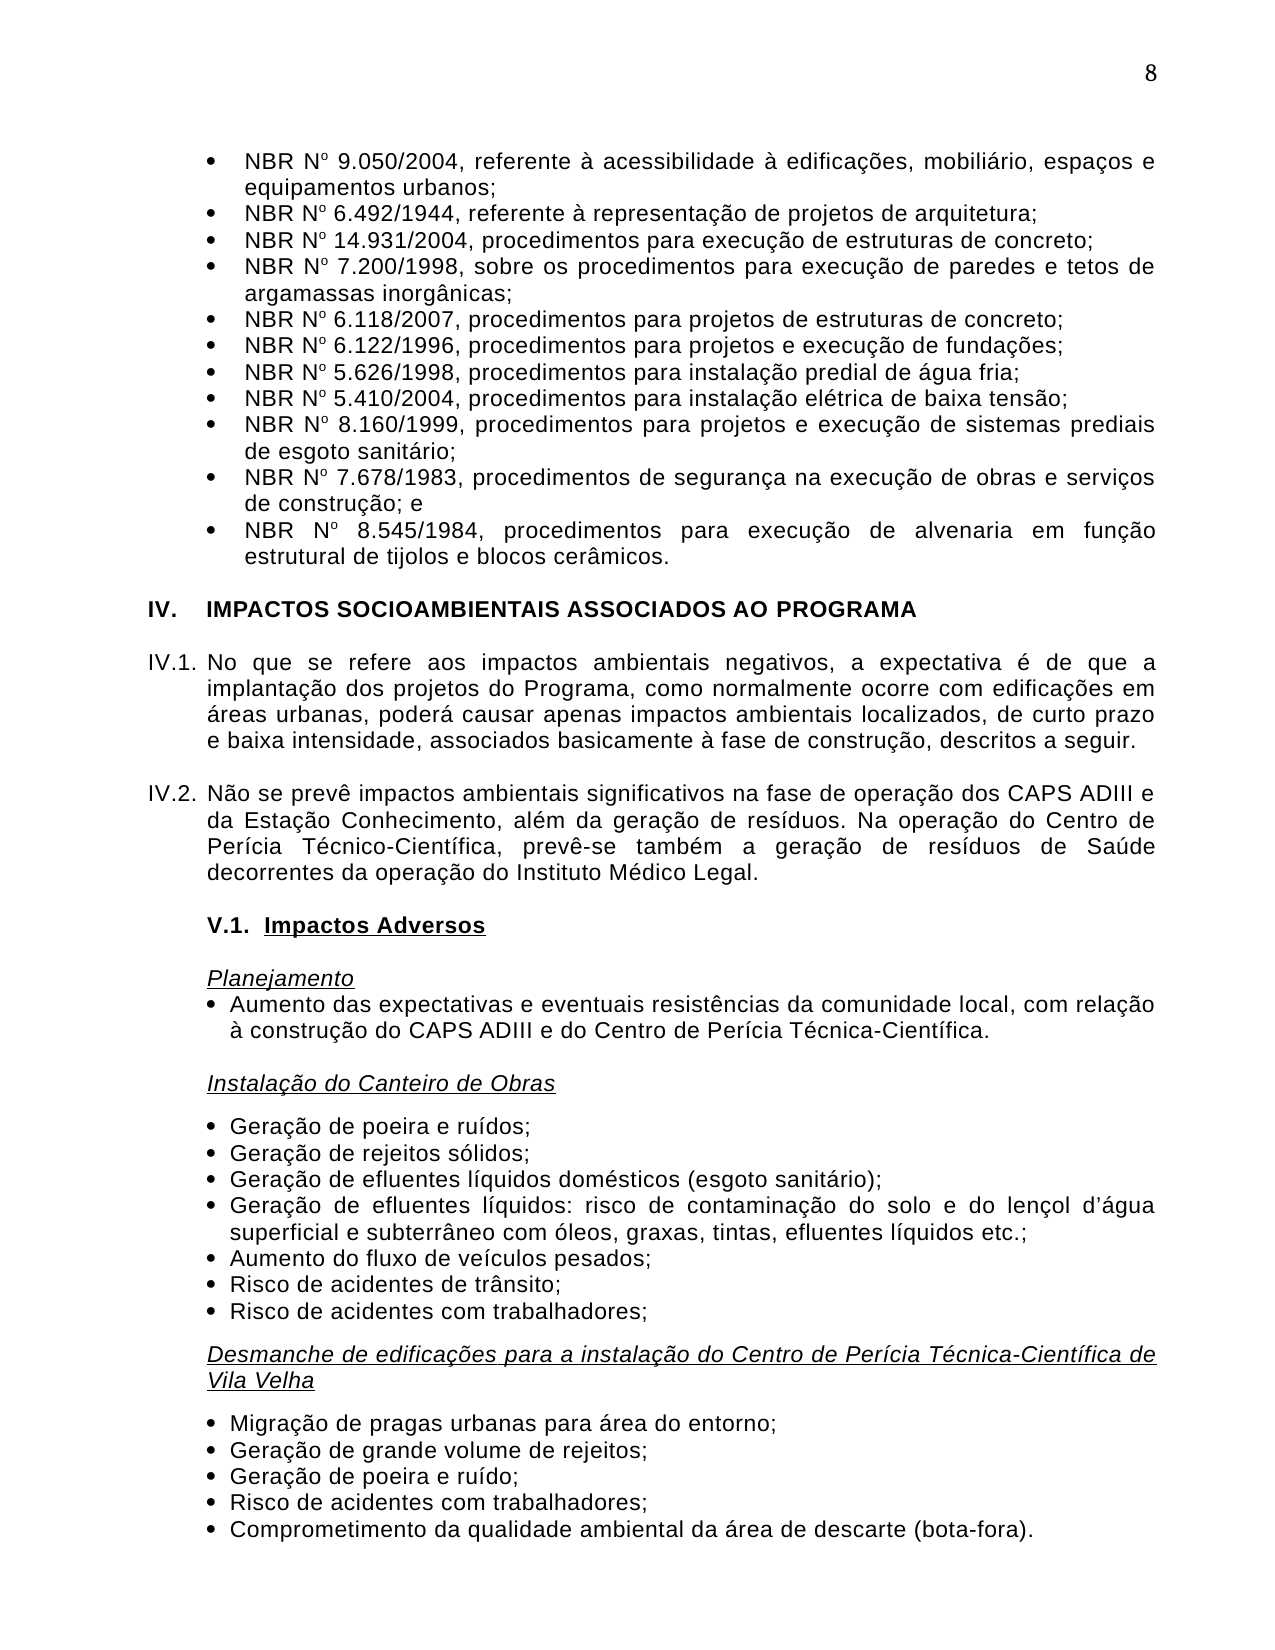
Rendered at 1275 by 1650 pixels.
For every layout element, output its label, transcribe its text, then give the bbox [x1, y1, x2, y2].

list NBR No 9.050/2004, referente à acessibilidade à edificações, mobiliário, espaços e equipamentos urbanos; [207, 148, 1157, 200]
list Impactos Socioambientais associados ao PROGRAMA [148, 596, 1157, 622]
list NBR No 6.118/2007, procedimentos para projetos de estruturas de concreto; [207, 306, 1157, 332]
list Risco de acidentes com trabalhadores; [207, 1489, 1157, 1516]
list Geração de efluentes líquidos: risco de contaminação do solo e do lençol d’água superficial e subterrâneo com óleos, graxas, tintas, efluentes líquidos etc.; [207, 1192, 1157, 1245]
list Geração de poeira e ruídos; [207, 1113, 1157, 1139]
list Aumento das expectativas e eventuais resistências da comunidade local, com relação à construção do CAPS ADIII e do Centro de Perícia Técnica-Científica. [207, 991, 1157, 1044]
list NBR No 6.122/1996, procedimentos para projetos e execução de fundações; [207, 332, 1157, 358]
list Geração de efluentes líquidos domésticos (esgoto sanitário); [207, 1166, 1157, 1192]
list Geração de grande volume de rejeitos; [207, 1437, 1157, 1463]
list Instalação do Canteiro de Obras [192, 1070, 1157, 1096]
list Comprometimento da qualidade ambiental da área de descarte (bota-fora). [207, 1516, 1157, 1542]
list Geração de rejeitos sólidos; [207, 1139, 1157, 1166]
list Migração de pragas urbanas para área do entorno; [207, 1410, 1157, 1437]
list NBR No 8.545/1984, procedimentos para execução de alvenaria em função estrutural de tijolos e blocos cerâmicos. [207, 517, 1157, 569]
list NBR No 7.200/1998, sobre os procedimentos para execução de paredes e tetos de argamassas inorgânicas; [207, 253, 1157, 306]
list Não se prevê impactos ambientais significativos na fase de operação dos CAPS ADIII e da Estação Conhecimento, além da geração de resíduos. Na operação do Centro de Perícia Técnico-Científica, prevê-se também a geração de resíduos de Saúde decorrentes da operação do Instituto Médico Legal. [148, 780, 1157, 886]
list NBR No 5.626/1998, procedimentos para instalação predial de água fria; [207, 358, 1157, 385]
list Desmanche de edificações para a instalação do Centro de Perícia Técnica-Científica de Vila Velha [207, 1341, 1157, 1364]
text Planejamento [207, 965, 1157, 991]
list NBR No 6.492/1944, referente à representação de projetos de arquitetura; [207, 200, 1157, 227]
text V.1. Impactos Adversos [192, 912, 1157, 938]
list Risco de acidentes de trânsito; [207, 1271, 1157, 1298]
list Aumento do fluxo de veículos pesados; [207, 1245, 1157, 1271]
list Desmanche de edificações para a instalação do Centro de Perícia Técnica-Científica de Vila Velha [207, 1365, 1157, 1393]
list NBR No 5.410/2004, procedimentos para instalação elétrica de baixa tensão; [207, 385, 1157, 411]
list Geração de poeira e ruído; [207, 1463, 1157, 1489]
list No que se refere aos impactos ambientais negativos, a expectativa é de que a implantação dos projetos do Programa, como normalmente ocorre com edificações em áreas urbanas, poderá causar apenas impactos ambientais localizados, de curto prazo e baixa intensidade, associados basicamente à fase de construção, descritos a seguir. [148, 648, 1157, 754]
list Risco de acidentes com trabalhadores; [207, 1298, 1157, 1324]
list NBR No 8.160/1999, procedimentos para projetos e execução de sistemas prediais de esgoto sanitário; [207, 411, 1157, 464]
list NBR No 7.678/1983, procedimentos de segurança na execução de obras e serviços de construção; e [207, 464, 1157, 517]
list NBR No 14.931/2004, procedimentos para execução de estruturas de concreto; [207, 227, 1157, 253]
